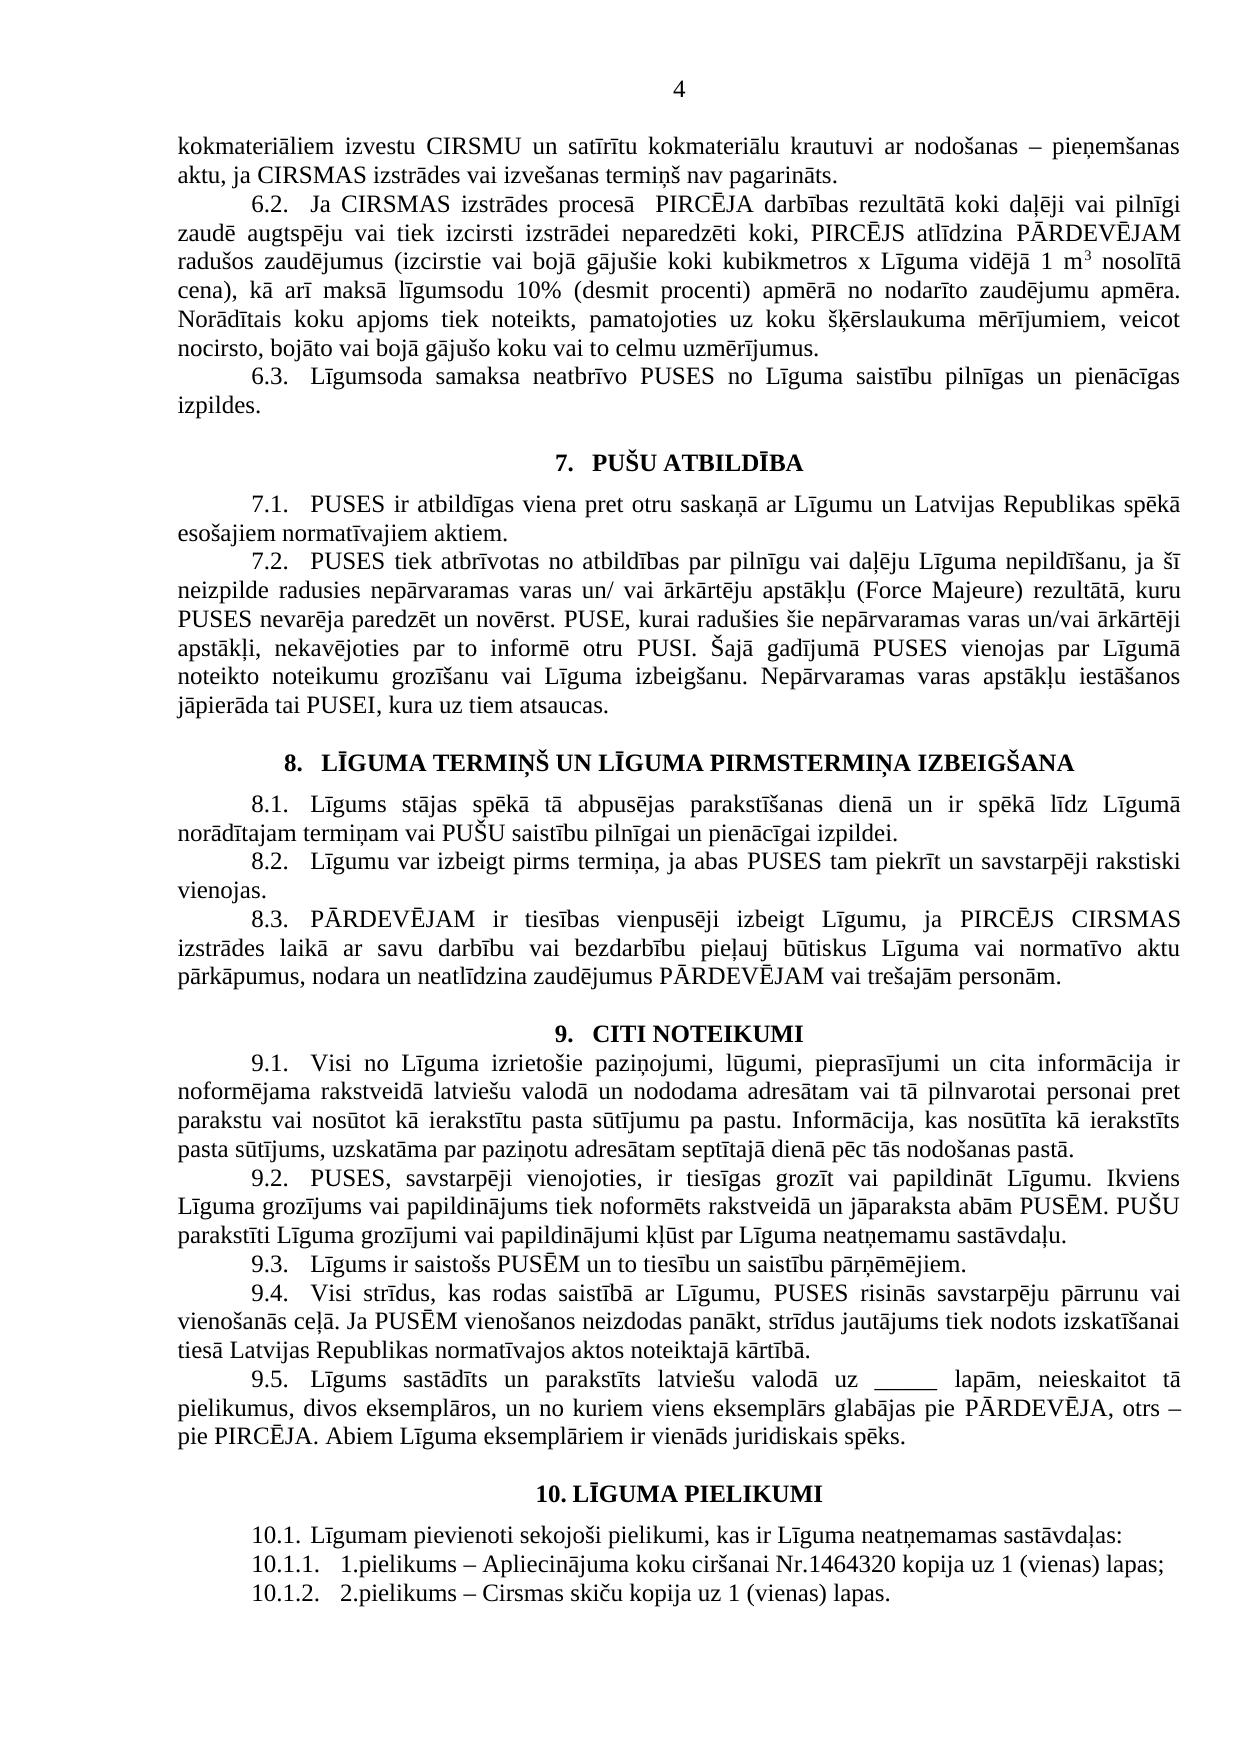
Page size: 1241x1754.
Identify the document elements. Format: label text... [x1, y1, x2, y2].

list Līgumu var izbeigt pirms termiņa, ja abas PUSES tam piekrīt un savstarpēji rakstiski vienojas. [177, 846, 1181, 904]
list 2.pielikums – Cirsmas skiču kopija uz 1 (vienas) lapas. [177, 1578, 1181, 1606]
list PUŠU ATBILDĪBA [177, 448, 1181, 476]
list 1.pielikums – Apliecinājuma koku ciršanai Nr.1464320 kopija uz 1 (vienas) lapas; [177, 1549, 1181, 1578]
list LĪGUMA TERMIŅŠ UN LĪGUMA PIRMSTERMIŅA IZBEIGŠANA [177, 748, 1181, 776]
list Līgums sastādīts un parakstīts latviešu valodā uz _____ lapām, neieskaitot tā pielikumus, divos eksemplāros, un no kuriem viens eksemplārs glabājas pie PĀRDEVĒJA, otrs – pie PIRCĒJA. Abiem Līguma eksemplāriem ir vienāds juridiskais spēks. [177, 1364, 1181, 1450]
list PĀRDEVĒJAM ir tiesības vienpusēji izbeigt Līgumu, ja PIRCĒJS CIRSMAS izstrādes laikā ar savu darbību vai bezdarbību pieļauj būtiskus Līguma vai normatīvo aktu pārkāpumus, nodara un neatlīdzina zaudējumus PĀRDEVĒJAM vai trešajām personām. [177, 904, 1181, 990]
list Līgums ir saistošs PUSĒM un to tiesību un saistību pārņēmējiem. [177, 1249, 1181, 1278]
list CITI NOTEIKUMI [177, 1019, 1181, 1048]
list Līgums stājas spēkā tā abpusējas parakstīšanas dienā un ir spēkā līdz Līgumā norādītajam termiņam vai PUŠU saistību pilnīgai un pienācīgai izpildei. [177, 789, 1181, 846]
list LĪGUMA PIELIKUMI [177, 1479, 1181, 1508]
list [177, 131, 1181, 189]
list Ja CIRSMAS izstrādes procesā PIRCĒJA darbības rezultātā koki daļēji vai pilnīgi zaudē augtspēju vai tiek izcirsti izstrādei neparedzēti koki, PIRCĒJS atlīdzina PĀRDEVĒJAM radušos zaudējumus (izcirstie vai bojā gājušie koki kubikmetros x Līguma vidējā 1 m3 nosolītā cena), kā arī maksā līgumsodu 10% (desmit procenti) apmērā no nodarīto zaudējumu apmēra. Norādītais koku apjoms tiek noteikts, pamatojoties uz koku šķērslaukuma mērījumiem, veicot nocirsto, bojāto vai bojā gājušo koku vai to celmu uzmērījumus. [177, 189, 1181, 361]
list PUSES, savstarpēji vienojoties, ir tiesīgas grozīt vai papildināt Līgumu. Ikviens Līguma grozījums vai papildinājums tiek noformēts rakstveidā un jāparaksta abām PUSĒM. PUŠU parakstīti Līguma grozījumi vai papildinājumi kļūst par Līguma neatņemamu sastāvdaļu. [177, 1163, 1181, 1249]
list Visi strīdus, kas rodas saistībā ar Līgumu, PUSES risinās savstarpēju pārrunu vai vienošanās ceļā. Ja PUSĒM vienošanos neizdodas panākt, strīdus jautājums tiek nodots izskatīšanai tiesā Latvijas Republikas normatīvajos aktos noteiktajā kārtībā. [177, 1278, 1181, 1364]
list Līgumsoda samaksa neatbrīvo PUSES no Līguma saistību pilnīgas un pienācīgas izpildes. [177, 361, 1181, 419]
list Līgumam pievienoti sekojoši pielikumi, kas ir Līguma neatņemamas sastāvdaļas: [177, 1520, 1181, 1549]
list PUSES tiek atbrīvotas no atbildības par pilnīgu vai daļēju Līguma nepildīšanu, ja šī neizpilde radusies nepārvaramas varas un/ vai ārkārtēju apstākļu (Force Majeure) rezultātā, kuru PUSES nevarēja paredzēt un novērst. PUSE, kurai radušies šie nepārvaramas varas un/vai ārkārtēji apstākļi, nekavējoties par to informē otru PUSI. Šajā gadījumā PUSES vienojas par Līgumā noteikto noteikumu grozīšanu vai Līguma izbeigšanu. Nepārvaramas varas apstākļu iestāšanos jāpierāda tai PUSEI, kura uz tiem atsaucas. [177, 546, 1181, 719]
list PUSES ir atbildīgas viena pret otru saskaņā ar Līgumu un Latvijas Republikas spēkā esošajiem normatīvajiem aktiem. [177, 489, 1181, 546]
list Visi no Līguma izrietošie paziņojumi, lūgumi, pieprasījumi un cita informācija ir noformējama rakstveidā latviešu valodā un nododama adresātam vai tā pilnvarotai personai pret parakstu vai nosūtot kā ierakstītu pasta sūtījumu pa pastu. Informācija, kas nosūtīta kā ierakstīts pasta sūtījums, uzskatāma par paziņotu adresātam septītajā dienā pēc tās nodošanas pastā. [177, 1048, 1181, 1163]
